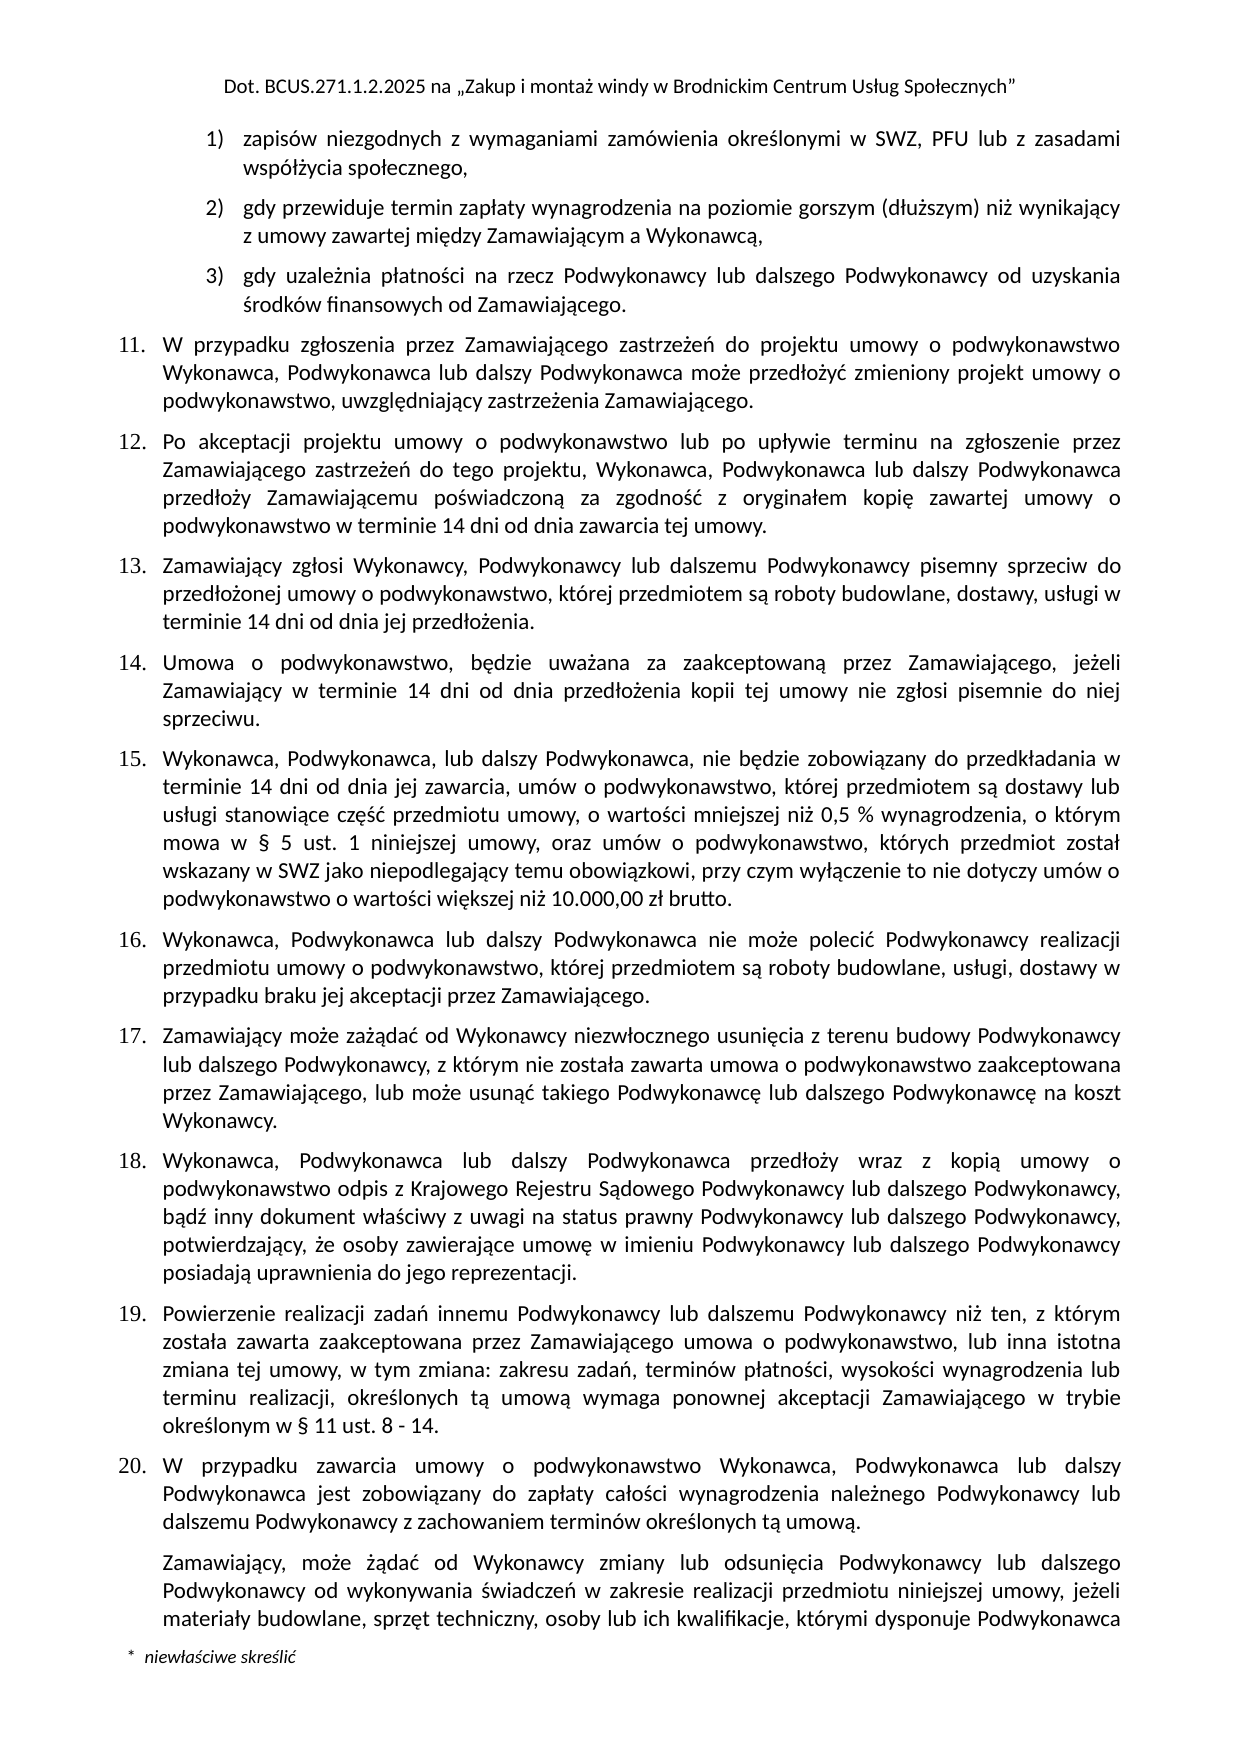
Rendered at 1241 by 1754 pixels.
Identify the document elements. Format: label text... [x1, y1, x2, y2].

list Wykonawca, Podwykonawca lub dalszy Podwykonawca nie może polecić Podwykonawcy realizacji przedmiotu umowy o podwykonawstwo, której przedmiotem są roboty budowlane, usługi, dostawy w przypadku braku jej akceptacji przez Zamawiającego. [118, 925, 1122, 1009]
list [162, 1548, 1122, 1632]
list W przypadku zawarcia umowy o podwykonawstwo Wykonawca, Podwykonawca lub dalszy Podwykonawca jest zobowiązany do zapłaty całości wynagrodzenia należnego Podwykonawcy lub dalszemu Podwykonawcy z zachowaniem terminów określonych tą umową. [118, 1451, 1122, 1536]
list Zamawiający zgłosi Wykonawcy, Podwykonawcy lub dalszemu Podwykonawcy pisemny sprzeciw do przedłożonej umowy o podwykonawstwo, której przedmiotem są roboty budowlane, dostawy, usługi w terminie 14 dni od dnia jej przedłożenia. [118, 551, 1122, 635]
list gdy uzależnia płatności na rzecz Podwykonawcy lub dalszego Podwykonawcy od uzyskania środków finansowych od Zamawiającego. [205, 262, 1122, 318]
list Wykonawca, Podwykonawca lub dalszy Podwykonawca przedłoży wraz z kopią umowy o podwykonawstwo odpis z Krajowego Rejestru Sądowego Podwykonawcy lub dalszego Podwykonawcy, bądź inny dokument właściwy z uwagi na status prawny Podwykonawcy lub dalszego Podwykonawcy, potwierdzający, że osoby zawierające umowę w imieniu Podwykonawcy lub dalszego Podwykonawcy posiadają uprawnienia do jego reprezentacji. [118, 1146, 1122, 1286]
list W przypadku zgłoszenia przez Zamawiającego zastrzeżeń do projektu umowy o podwykonawstwo Wykonawca, Podwykonawca lub dalszy Podwykonawca może przedłożyć zmieniony projekt umowy o podwykonawstwo, uwzględniający zastrzeżenia Zamawiającego. [118, 330, 1122, 414]
list Zamawiający może zażądać od Wykonawcy niezwłocznego usunięcia z terenu budowy Podwykonawcy lub dalszego Podwykonawcy, z którym nie została zawarta umowa o podwykonawstwo zaakceptowana przez Zamawiającego, lub może usunąć takiego Podwykonawcę lub dalszego Podwykonawcę na koszt Wykonawcy. [118, 1022, 1122, 1134]
list zapisów niezgodnych z wymaganiami zamówienia określonymi w SWZ, PFU lub z zasadami współżycia społecznego, [205, 124, 1122, 181]
list Wykonawca, Podwykonawca, lub dalszy Podwykonawca, nie będzie zobowiązany do przedkładania w terminie 14 dni od dnia jej zawarcia, umów o podwykonawstwo, której przedmiotem są dostawy lub usługi stanowiące część przedmiotu umowy, o wartości mniejszej niż 0,5 % wynagrodzenia, o którym mowa w § 5 ust. 1 niniejszej umowy, oraz umów o podwykonawstwo, których przedmiot został wskazany w SWZ jako niepodlegający temu obowiązkowi, przy czym wyłączenie to nie dotyczy umów o podwykonawstwo o wartości większej niż 10.000,00 zł brutto. [118, 744, 1122, 913]
list gdy przewiduje termin zapłaty wynagrodzenia na poziomie gorszym (dłuższym) niż wynikający z umowy zawartej między Zamawiającym a Wykonawcą, [205, 193, 1122, 249]
list Po akceptacji projektu umowy o podwykonawstwo lub po upływie terminu na zgłoszenie przez Zamawiającego zastrzeżeń do tego projektu, Wykonawca, Podwykonawca lub dalszy Podwykonawca przedłoży Zamawiającemu poświadczoną za zgodność z oryginałem kopię zawartej umowy o podwykonawstwo w terminie 14 dni od dnia zawarcia tej umowy. [118, 427, 1122, 539]
list Powierzenie realizacji zadań innemu Podwykonawcy lub dalszemu Podwykonawcy niż ten, z którym została zawarta zaakceptowana przez Zamawiającego umowa o podwykonawstwo, lub inna istotna zmiana tej umowy, w tym zmiana: zakresu zadań, terminów płatności, wysokości wynagrodzenia lub terminu realizacji, określonych tą umową wymaga ponownej akceptacji Zamawiającego w trybie określonym w § 11 ust. 8 - 14. [118, 1299, 1122, 1439]
list Umowa o podwykonawstwo, będzie uważana za zaakceptowaną przez Zamawiającego, jeżeli Zamawiający w terminie 14 dni od dnia przedłożenia kopii tej umowy nie zgłosi pisemnie do niej sprzeciwu. [118, 648, 1122, 732]
